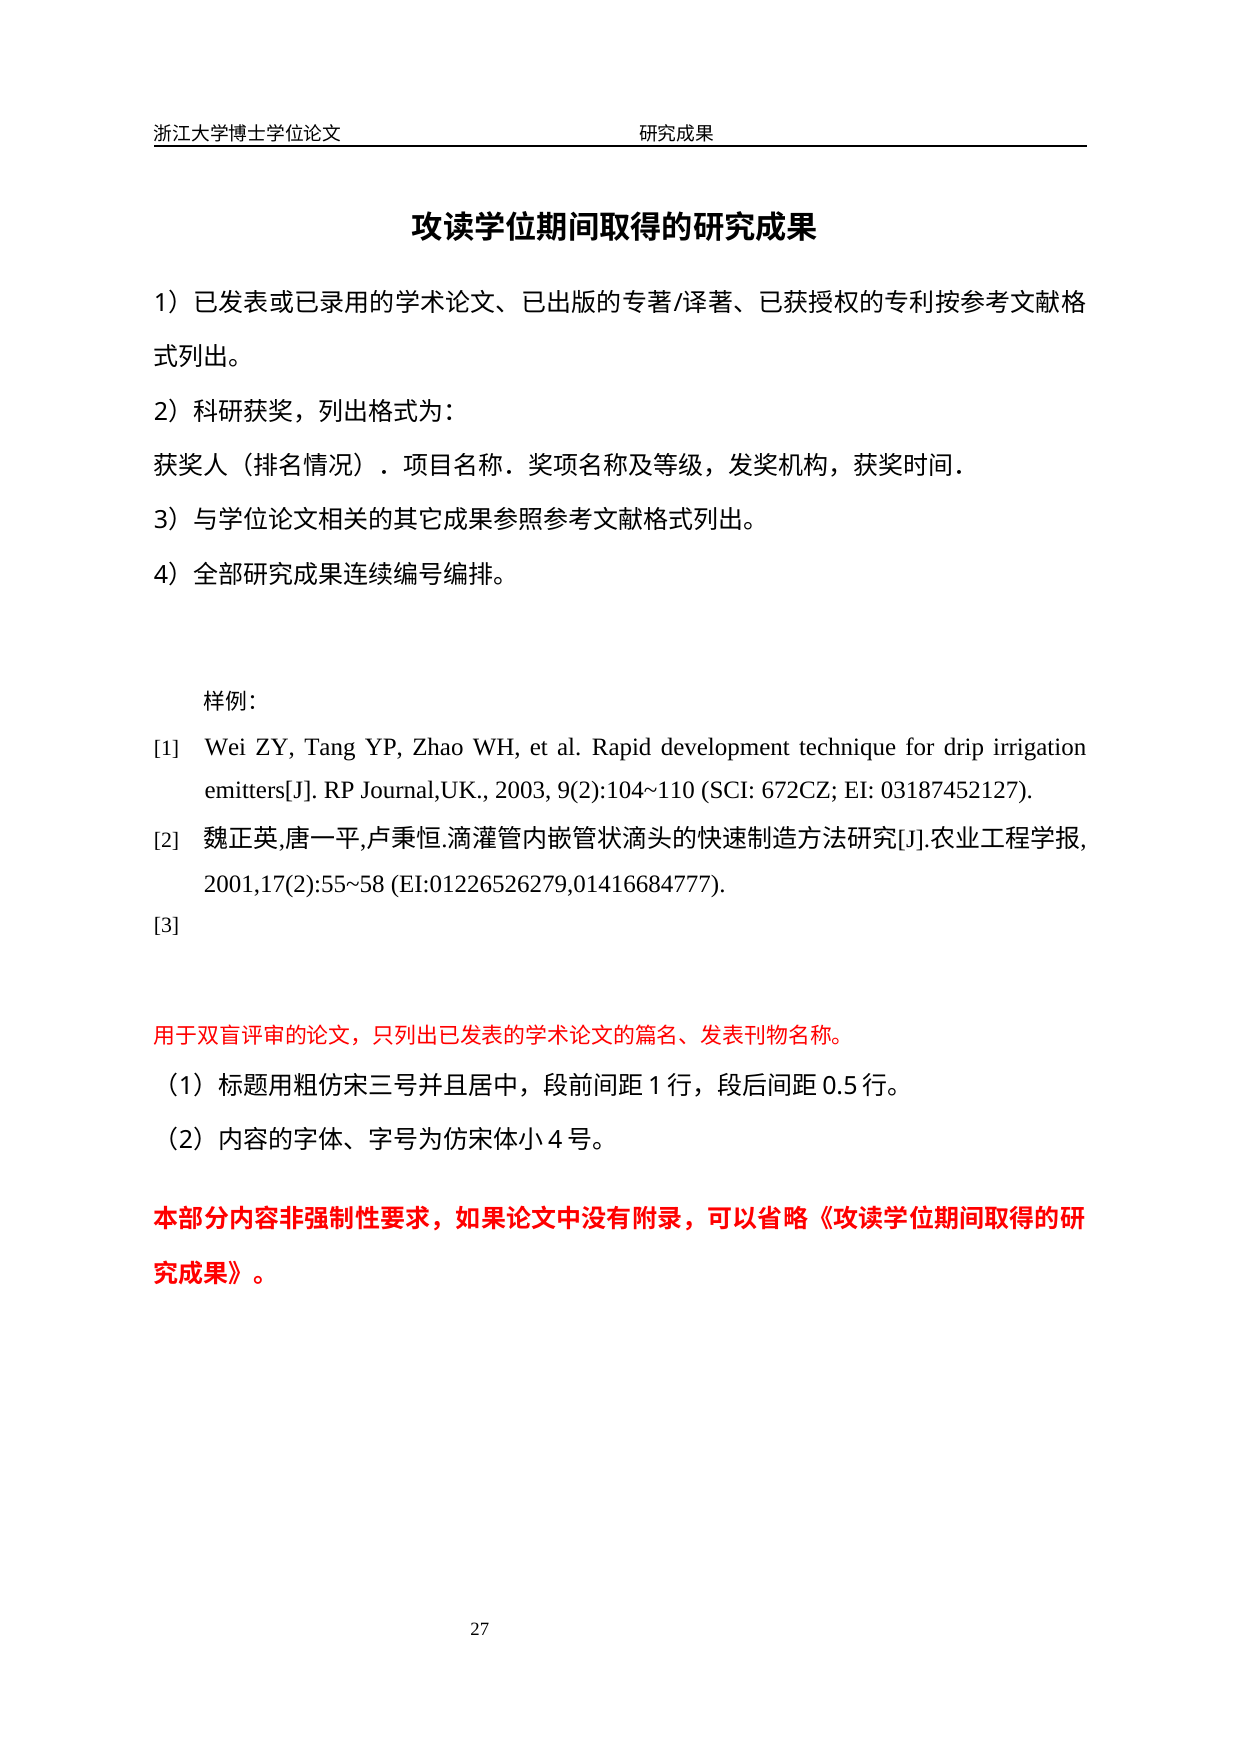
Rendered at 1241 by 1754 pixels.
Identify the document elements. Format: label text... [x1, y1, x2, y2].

text 3）与学位论文相关的其它成果参照参考文献格式列出。 [153, 500, 1087, 536]
text 1）已发表或已录用的学术论文、已出版的专著/译著、已获授权的专利按参考文献格式列出。 [153, 282, 1087, 373]
text 样例： [153, 684, 1087, 716]
text 获奖人（排名情况）．项目名称．奖项名称及等级，发奖机构，获奖时间． [153, 446, 1087, 482]
text 魏正英,唐一平,卢秉恒.滴灌管内嵌管状滴头的快速制造方法研究[J].农业工程学报, 2001,17(2):55~58 (EI:01226526279,01416684777). [153, 818, 1087, 897]
text 本部分内容非强制性要求，如果论文中没有附录，可以省略《攻读学位期间取得的研究成果》。 [153, 1199, 1087, 1289]
text 4）全部研究成果连续编号编排。 [153, 554, 1087, 591]
text 用于双盲评审的论文，只列出已发表的学术论文的篇名、发表刊物名称。 [153, 1018, 1087, 1049]
list Wei ZY, Tang YP, Zhao WH, et al. Rapid development technique for drip irrigation emitters[J]. RP Journal,UK., 2003, 9(2):104~110 (SCI: 672CZ; EI: 03187452127). [153, 732, 1087, 804]
subtitle 攻读学位期间取得的研究成果 [153, 202, 1076, 247]
text （1）标题用粗仿宋三号并且居中，段前间距1行，段后间距0.5行。 [153, 1065, 1087, 1101]
text 2）科研获奖，列出格式为： [153, 391, 1087, 427]
text （2）内容的字体、字号为仿宋体小4号。 [153, 1119, 1087, 1156]
